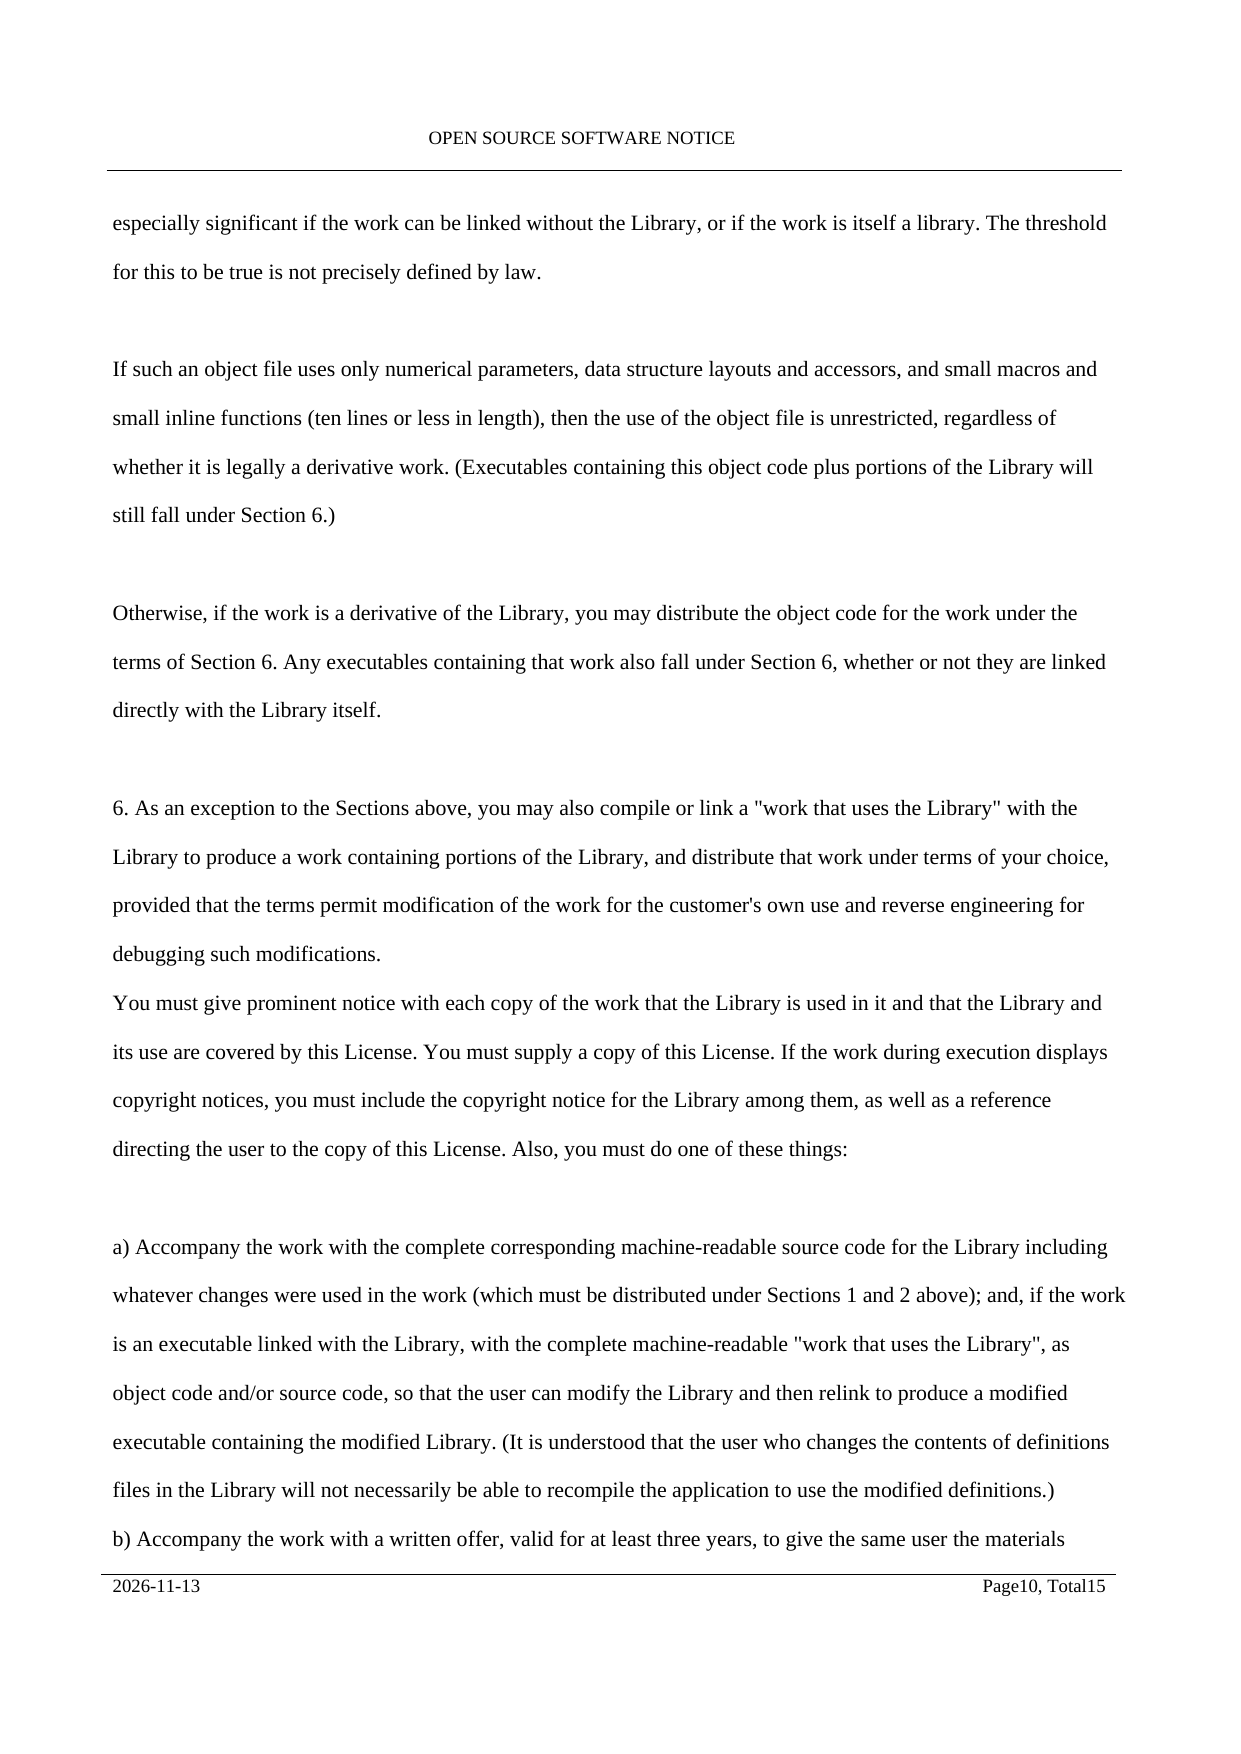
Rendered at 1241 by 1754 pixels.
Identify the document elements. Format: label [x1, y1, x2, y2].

text [112, 206, 1128, 1555]
